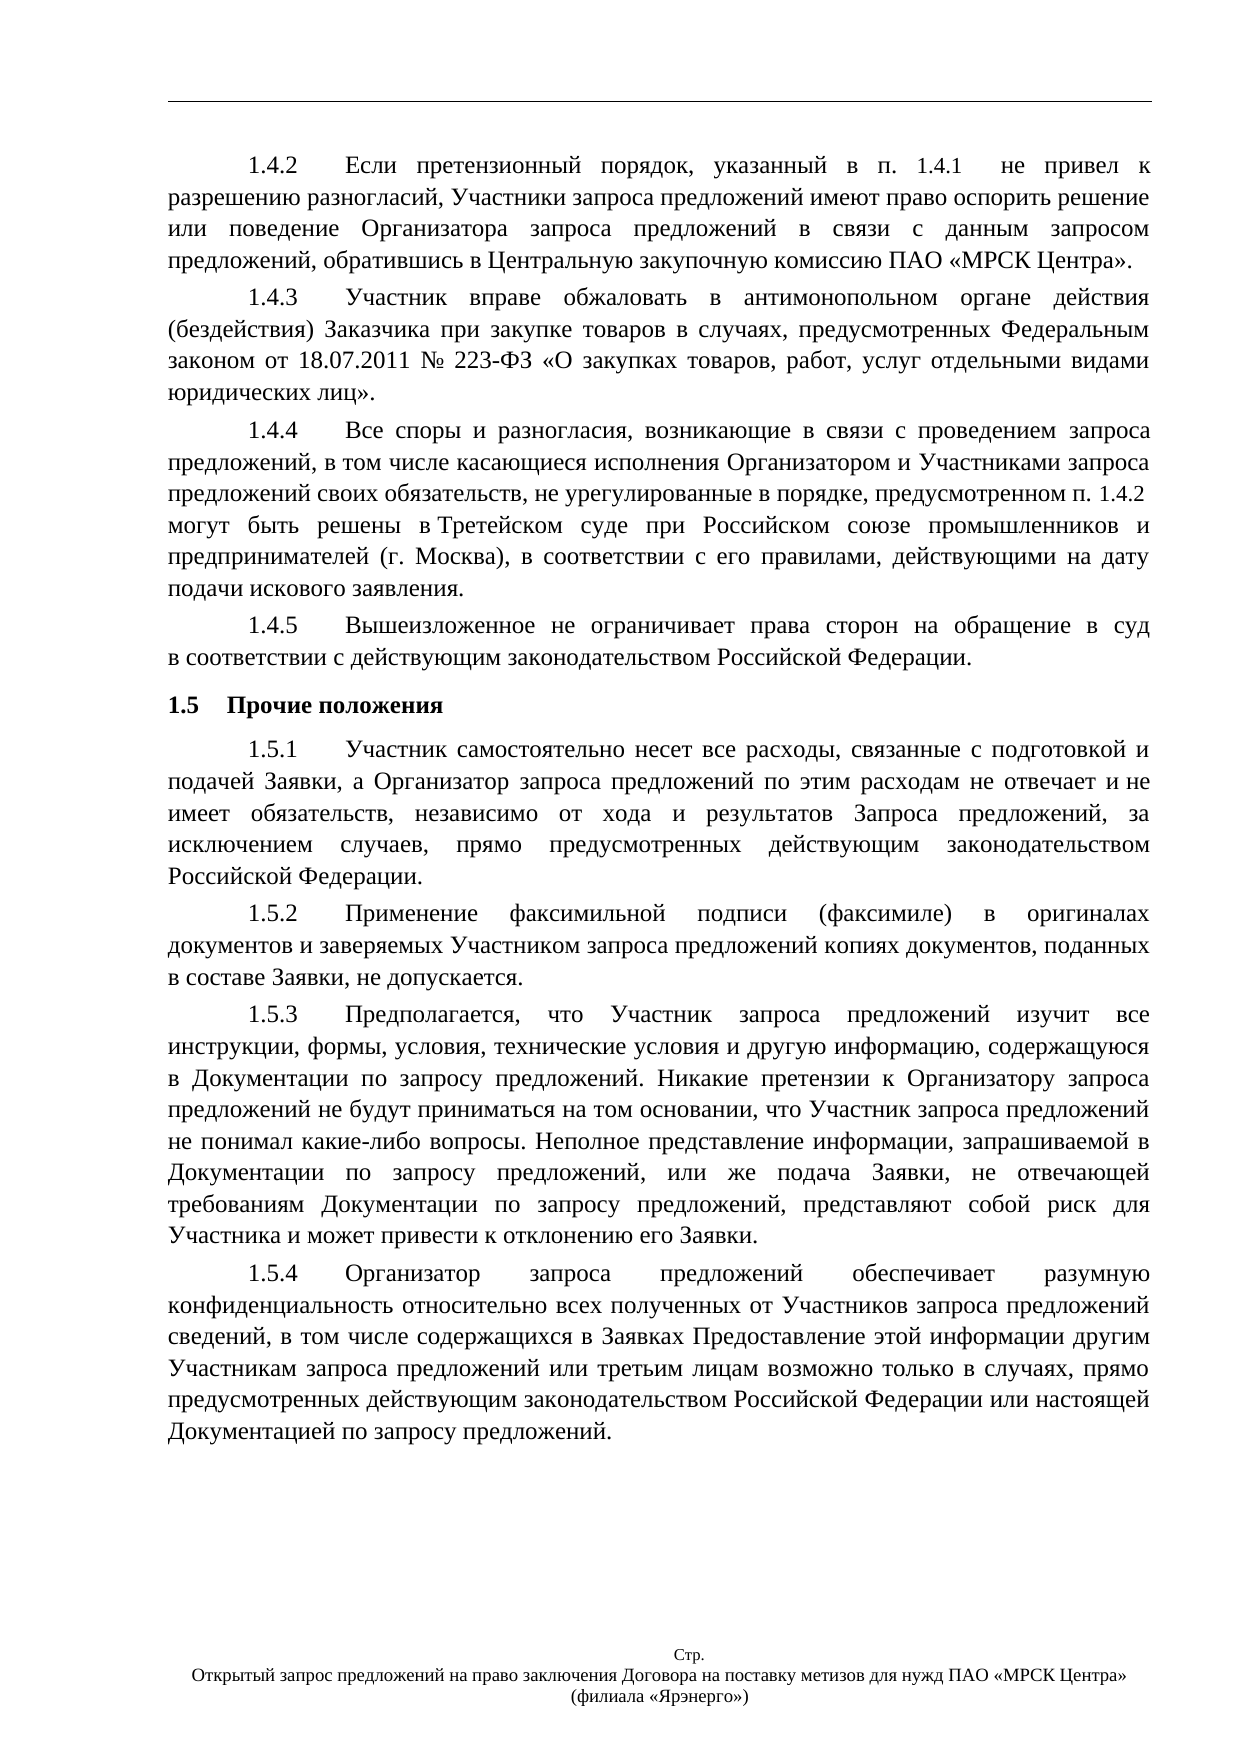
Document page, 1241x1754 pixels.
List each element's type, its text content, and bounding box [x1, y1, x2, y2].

subtitle Прочие положения [168, 690, 1152, 719]
list Применение факсимильной подписи (факсимиле) в оригиналах документов и заверяемых Участником запроса предложений копиях документов, поданных в составе Заявки, не допускается. [168, 898, 1150, 990]
list Вышеизложенное не ограничивает права сторон на обращение в суд в соответствии с действующим законодательством Российской Федерации. [168, 611, 1150, 671]
list Участник вправе обжаловать в антимонопольном органе действия (бездействия) Заказчика при закупке товаров в случаях, предусмотренных Федеральным законом от 18.07.2011 № 223-ФЗ «О закупках товаров, работ, услуг отдельными видами юридических лиц». [168, 282, 1150, 406]
list Если претензионный порядок, указанный в п. 1.4.1 не привел к разрешению разногласий, Участники запроса предложений имеют право оспорить решение или поведение Организатора запроса предложений в связи с данным запросом предложений, обратившись в Центральную закупочную комиссию ПАО «МРСК Центра». [168, 150, 1150, 273]
list Участник самостоятельно несет все расходы, связанные с подготовкой и подачей Заявки, а Организатор запроса предложений по этим расходам не отвечает и не имеет обязательств, независимо от хода и результатов Запроса предложений, за исключением случаев, прямо предусмотренных действующим законодательством Российской Федерации. [168, 734, 1150, 889]
list Предполагается, что Участник запроса предложений изучит все инструкции, формы, условия, технические условия и другую информацию, содержащуюся в Документации по запросу предложений. Никакие претензии к Организатору запроса предложений не будут приниматься на том основании, что Участник запроса предложений не понимал какие-либо вопросы. Неполное представление информации, запрашиваемой в Документации по запросу предложений, или же подача Заявки, не отвечающей требованиям Документации по запросу предложений, представляют собой риск для Участника и может привести к отклонению его Заявки. [168, 999, 1150, 1249]
list Организатор запроса предложений обеспечивает разумную конфиденциальность относительно всех полученных от Участников запроса предложений сведений, в том числе содержащихся в Заявках Предоставление этой информации другим Участникам запроса предложений или третьим лицам возможно только в случаях, прямо предусмотренных действующим законодательством Российской Федерации или настоящей Документацией по запросу предложений. [168, 1258, 1150, 1445]
list Все споры и разногласия, возникающие в связи с проведением запроса предложений, в том числе касающиеся исполнения Организатором и Участниками запроса предложений своих обязательств, не урегулированные в порядке, предусмотренном п. 1.4.2 могут быть решены в Третейском суде при Российском союзе промышленников и предпринимателей (г. Москва), в соответствии с его правилами, действующими на дату подачи искового заявления. [168, 415, 1150, 602]
